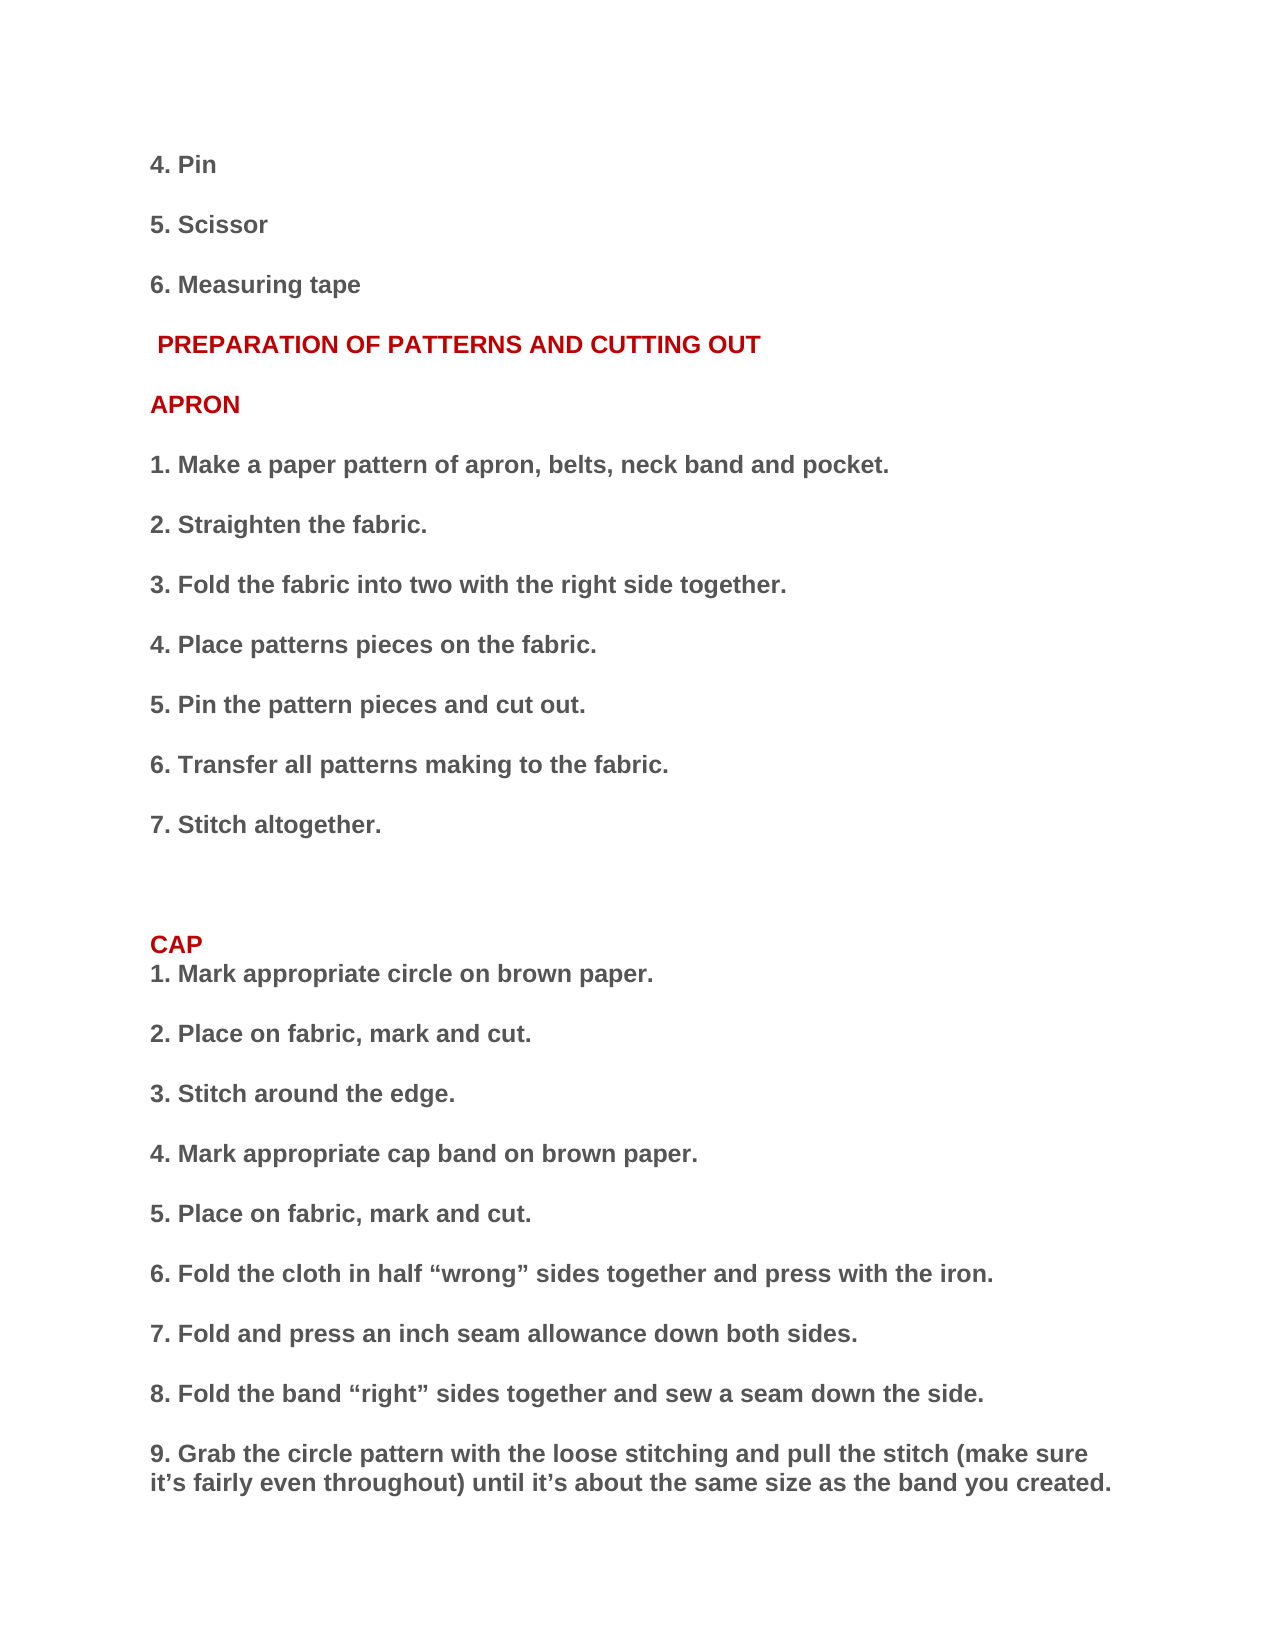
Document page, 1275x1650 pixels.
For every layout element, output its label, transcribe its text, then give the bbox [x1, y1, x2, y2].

text PREPARATION OF PATTERNS AND CUTTING OUT [150, 330, 1125, 359]
text 3. Stitch around the edge. [150, 1079, 1125, 1107]
text 5. Scissor [150, 210, 1125, 239]
text 3. Fold the fabric into two with the right side together. [150, 570, 1125, 599]
text 1. Mark appropriate circle on brown paper. [150, 959, 1125, 987]
text 9. Grab the circle pattern with the loose stitching and pull the stitch (make sure it’s fairly even throughout) until it’s about the same size as the band you created. [150, 1439, 1125, 1496]
text APRON [150, 390, 1125, 419]
text 2. Place on fabric, mark and cut. [150, 1019, 1125, 1047]
text 7. Stitch altogether. [150, 810, 1125, 839]
text 6. Transfer all patterns making to the fabric. [150, 750, 1125, 779]
text 4. Mark appropriate cap band on brown paper. [150, 1139, 1125, 1167]
text CAP [150, 930, 1125, 959]
text 4. Place patterns pieces on the fabric. [150, 630, 1125, 659]
text 7. Fold and press an inch seam allowance down both sides. [150, 1319, 1125, 1347]
text 4. Pin [150, 150, 1125, 179]
text 1. Make a paper pattern of apron, belts, neck band and pocket. [150, 450, 1125, 479]
text 6. Measuring tape [150, 270, 1125, 299]
text 2. Straighten the fabric. [150, 510, 1125, 539]
text 8. Fold the band “right” sides together and sew a seam down the side. [150, 1379, 1125, 1407]
text 5. Pin the pattern pieces and cut out. [150, 690, 1125, 719]
text 5. Place on fabric, mark and cut. [150, 1199, 1125, 1227]
text 6. Fold the cloth in half “wrong” sides together and press with the iron. [150, 1259, 1125, 1287]
